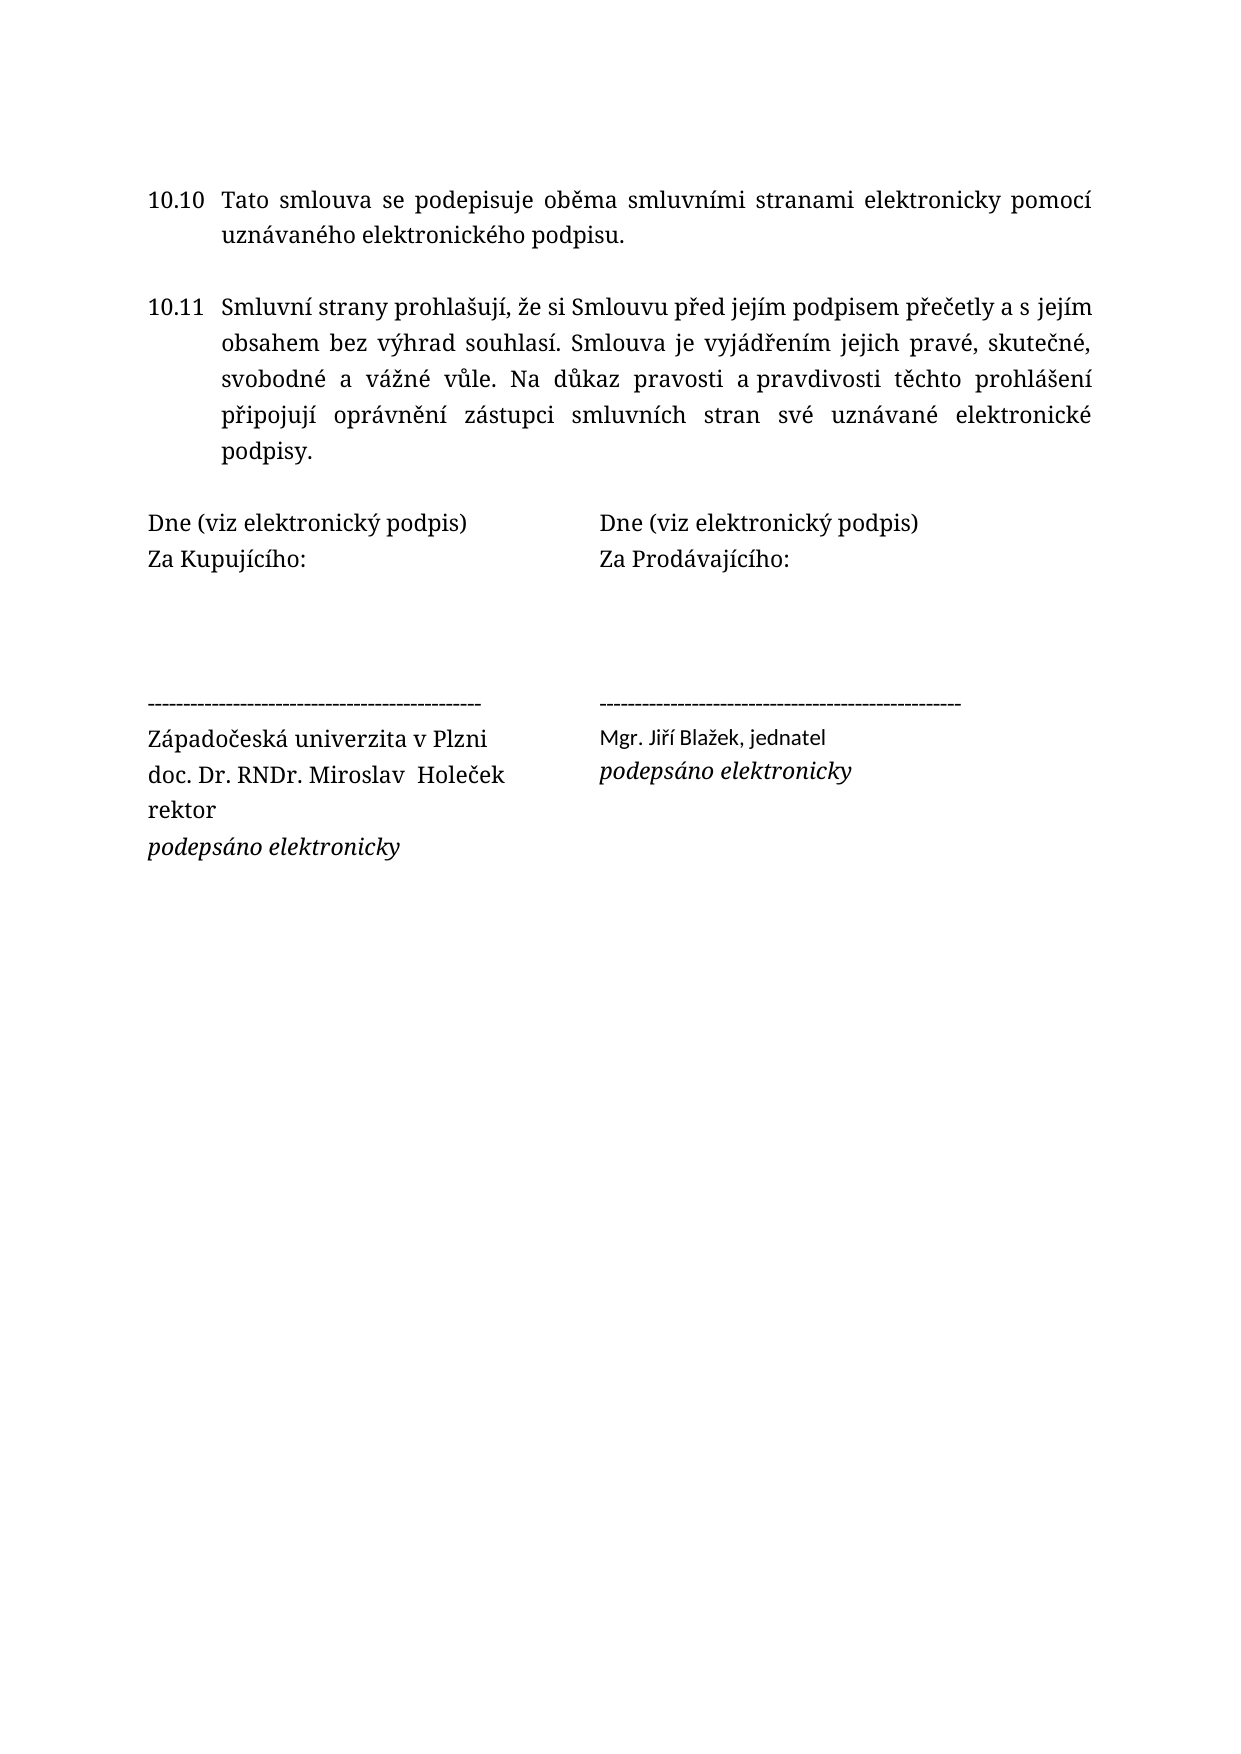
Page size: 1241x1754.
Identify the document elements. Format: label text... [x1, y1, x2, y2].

table_header Dne (viz elektronický podpis) Za Prodávajícího: --------------------------------------------------- Mgr. Jiří Blažek, jednatel podepsáno elektronicky [588, 507, 1040, 958]
text 10.11 Smluvní strany prohlašují, že si Smlouvu před jejím podpisem přečetly a s jejím obsahem bez výhrad souhlasí. Smlouva je vyjádřením jejich pravé, skutečné, svobodné a vážné vůle. Na důkaz pravosti a pravdivosti těchto prohlášení připojují oprávnění zástupci smluvních stran své uznávané elektronické podpisy. [148, 291, 1093, 466]
table_header Dne (viz elektronický podpis) Za Kupujícího: ----------------------------------------------- Západočeská univerzita v Plzni doc. Dr. RNDr. Miroslav Holeček rektor podepsáno elektronicky [136, 507, 588, 958]
text 10.10 Tato smlouva se podepisuje oběma smluvními stranami elektronicky pomocí uznávaného elektronického podpisu. [148, 183, 1093, 251]
